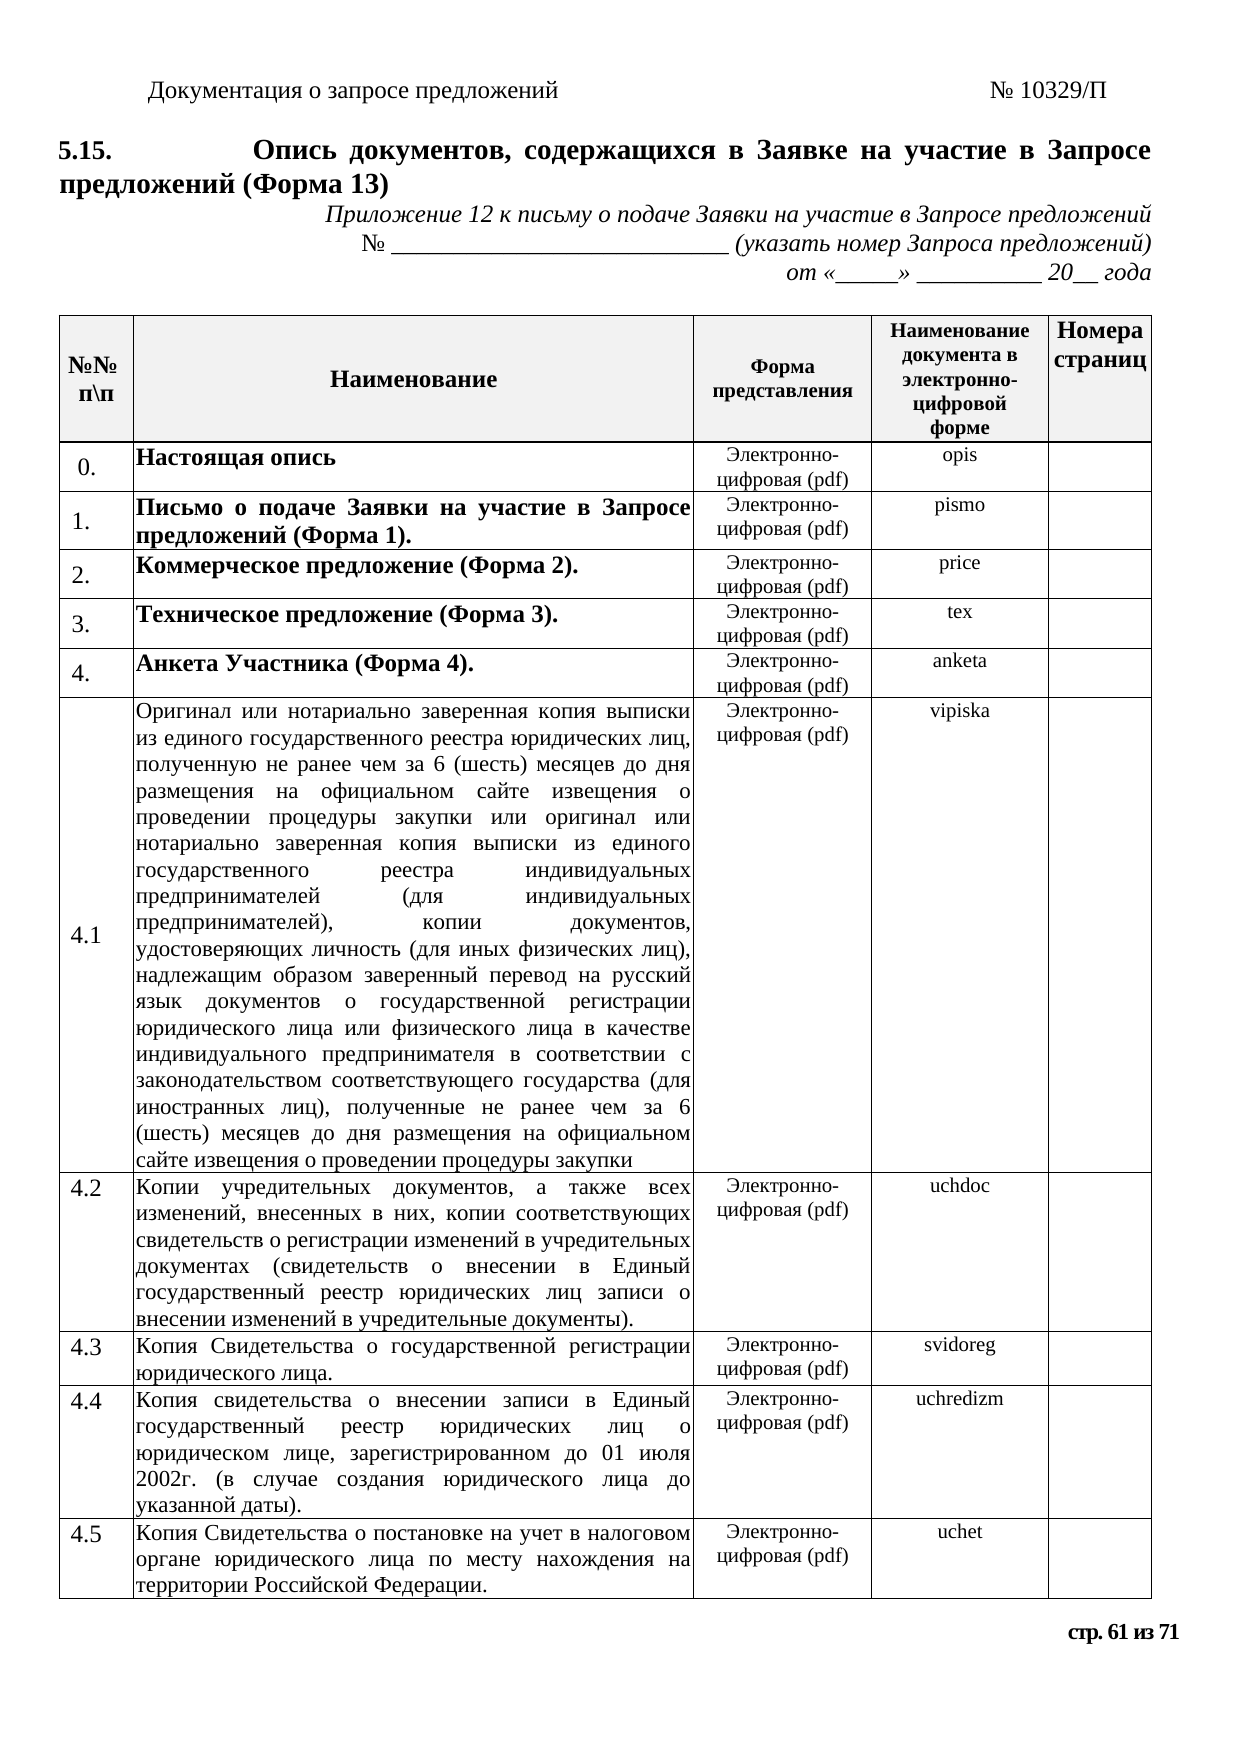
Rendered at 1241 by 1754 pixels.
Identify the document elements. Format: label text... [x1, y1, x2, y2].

table_cell [1049, 1332, 1151, 1385]
table_cell Техническое предложение (Форма 3). [134, 599, 693, 647]
table_cell [1049, 1519, 1151, 1598]
table_cell 4.2 [60, 1173, 133, 1331]
table_cell tex [872, 599, 1048, 647]
text Приложение 12 к письму о подаче Заявки на участие в Запросе предложений [148, 199, 1152, 228]
table_cell [1049, 443, 1151, 491]
table_cell Копия Свидетельства о государственной регистрации юридического лица. [134, 1332, 693, 1385]
table_cell Электронно-цифровая (pdf) [694, 599, 871, 647]
table_cell Оригинал или нотариально заверенная копия выписки из единого государственного реестра юридических лиц, полученную не ранее чем за 6 (шесть) месяцев до дня размещения на официальном сайте извещения о проведении процедуры закупки или оригинал или нотариально заверенная копия выписки из единого государственного реестра индивидуальных предпринимателей (для индивидуальных предпринимателей), копии документов, удостоверяющих личность (для иных физических лиц), надлежащим образом заверенный перевод на русский язык документов о государственной регистрации юридического лица или физического лица в качестве индивидуального предпринимателя в соответствии с законодательством соответствующего государства (для иностранных лиц), полученные не ранее чем за 6 (шесть) месяцев до дня размещения на официальном сайте извещения о проведении процедуры закупки [134, 698, 693, 1172]
table_header Наименование [134, 316, 693, 441]
table_cell Электронно-цифровая (pdf) [694, 492, 871, 549]
table_cell [60, 550, 133, 598]
table_cell Копия свидетельства о внесении записи в Единый государственный реестр юридических лиц о юридическом лице, зарегистрированном до 01 июля 2002г. (в случае создания юридического лица до указанной даты). [134, 1386, 693, 1518]
table_cell Электронно-цифровая (pdf) [694, 649, 871, 697]
text Опись документов, содержащихся в Заявке на участие в Запросе предложений (Форма 13) [58, 132, 1152, 199]
table_cell Электронно-цифровая (pdf) [694, 698, 871, 1172]
table_cell Электронно-цифровая (pdf) [694, 1519, 871, 1598]
table_cell [1049, 599, 1151, 647]
table_cell Анкета Участника (Форма 4). [134, 649, 693, 697]
table_cell uchdoc [872, 1173, 1048, 1331]
table_cell [1049, 1386, 1151, 1518]
table_header №№ п\п [60, 316, 133, 441]
table_cell 4.4 [60, 1386, 133, 1518]
table_cell [60, 649, 133, 697]
text от «_____» __________ 20__ года [148, 257, 1152, 286]
table_cell 4.3 [60, 1332, 133, 1385]
table_cell pismo [872, 492, 1048, 549]
table_cell uchet [872, 1519, 1048, 1598]
table_cell price [872, 550, 1048, 598]
table_cell [60, 443, 133, 491]
table_header Форма представления [694, 316, 871, 441]
table_cell [1049, 550, 1151, 598]
table_cell Копии учредительных документов, а также всех изменений, внесенных в них, копии соответствующих свидетельств о регистрации изменений в учредительных документах (свидетельств о внесении в Единый государственный реестр юридических лиц записи о внесении изменений в учредительные документы). [134, 1173, 693, 1331]
table_cell anketa [872, 649, 1048, 697]
table_cell Электронно-цифровая (pdf) [694, 1386, 871, 1518]
table_cell [60, 492, 133, 549]
table_cell opis [872, 443, 1048, 491]
table_cell 4.5 [60, 1519, 133, 1598]
table_cell Электронно-цифровая (pdf) [694, 1173, 871, 1331]
table_cell Электронно-цифровая (pdf) [694, 443, 871, 491]
table_cell Электронно-цифровая (pdf) [694, 1332, 871, 1385]
table_cell [1049, 649, 1151, 697]
table_cell Письмо о подаче Заявки на участие в Запросе предложений (Форма 1). [134, 492, 693, 549]
table_cell uchredizm [872, 1386, 1048, 1518]
table_cell [1049, 1173, 1151, 1331]
table_header Номера страниц [1049, 316, 1151, 441]
table_cell Коммерческое предложение (Форма 2). [134, 550, 693, 598]
table_cell [1049, 698, 1151, 1172]
table_cell [60, 599, 133, 647]
table_cell svidoreg [872, 1332, 1048, 1385]
table_cell 4.1 [60, 698, 133, 1172]
table_cell [1049, 492, 1151, 549]
table_cell Электронно-цифровая (pdf) [694, 550, 871, 598]
table_header Наименование документа в электронно-цифровой форме [872, 316, 1048, 441]
table_cell Копия Свидетельства о постановке на учет в налоговом органе юридического лица по месту нахождения на территории Российской Федерации. [134, 1519, 693, 1598]
table_cell vipiska [872, 698, 1048, 1172]
text № ___________________________ (указать номер Запроса предложений) [148, 228, 1152, 257]
table_cell Настоящая опись [134, 443, 693, 491]
